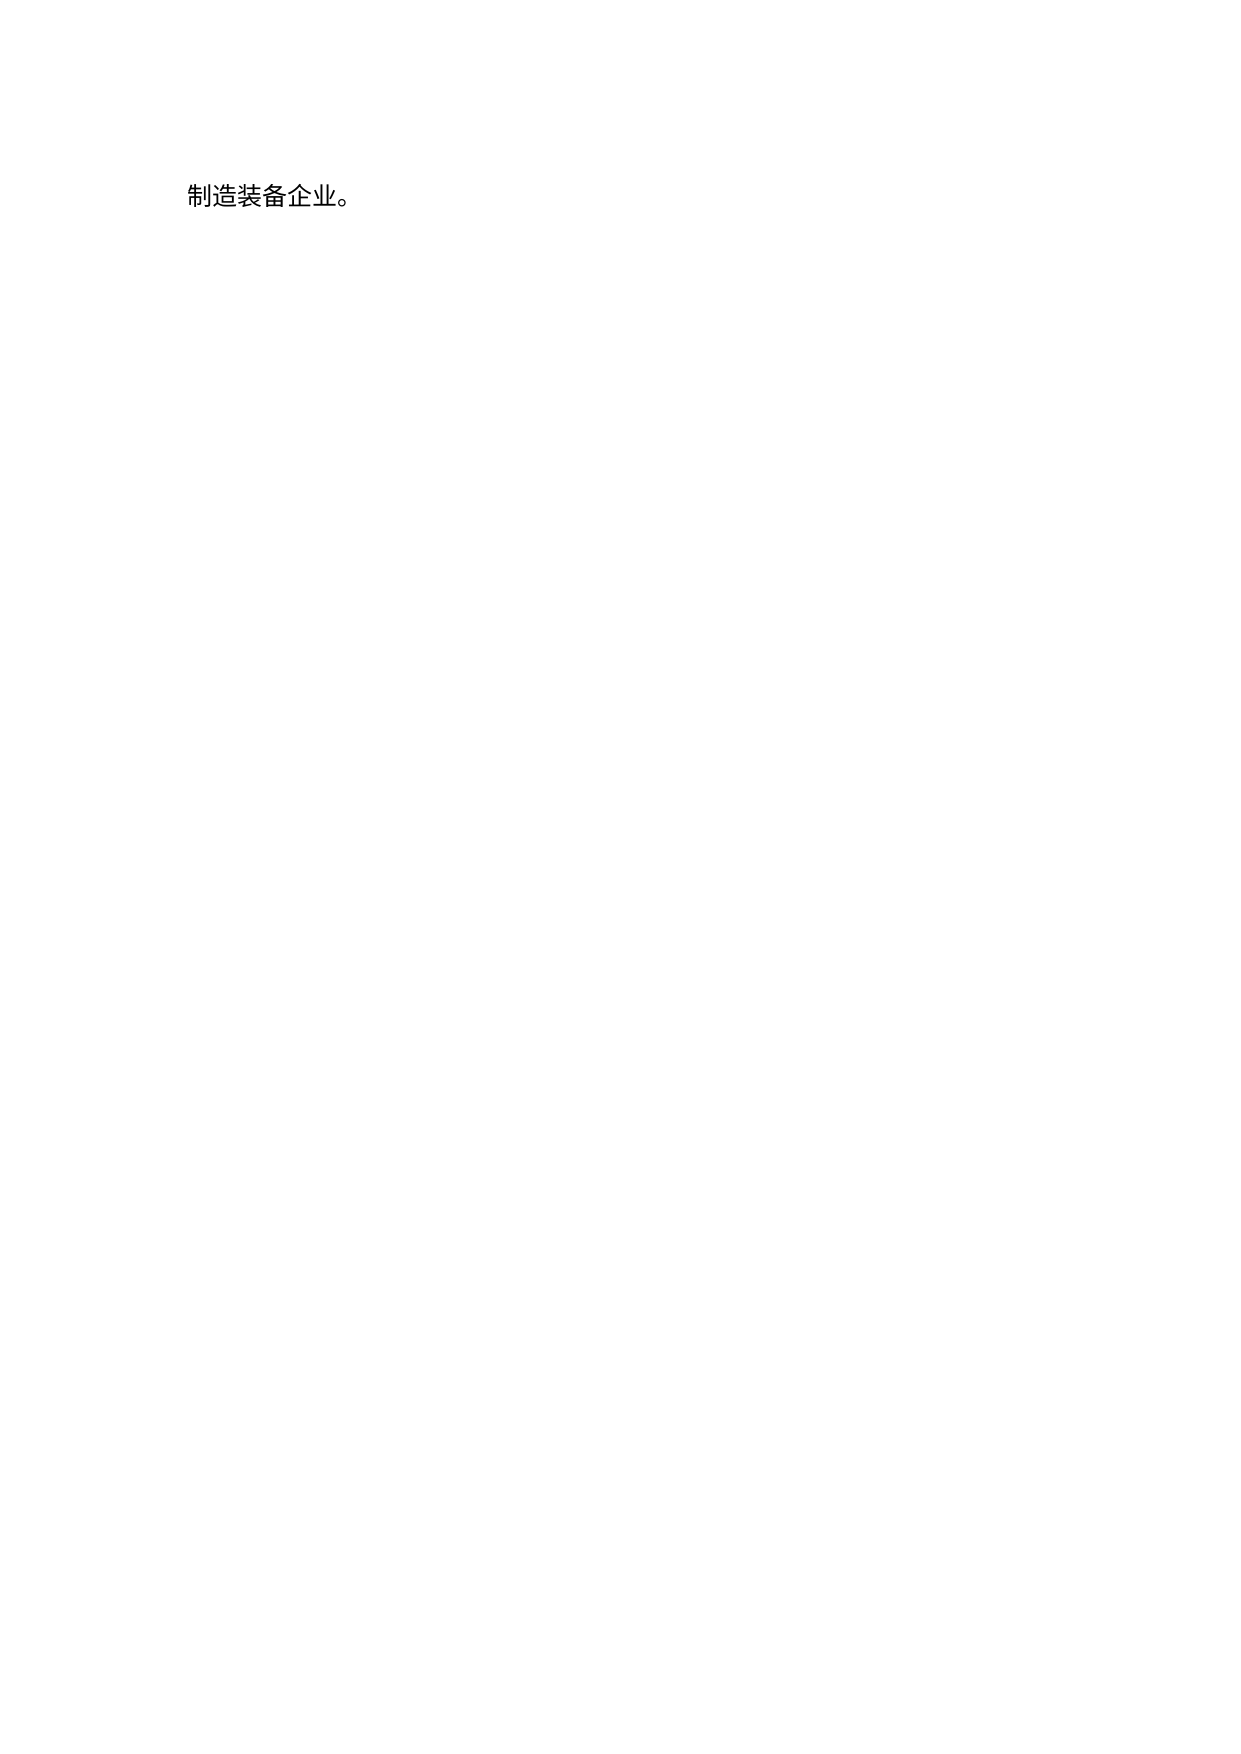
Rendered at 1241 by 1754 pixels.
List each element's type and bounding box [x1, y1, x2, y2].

text [187, 162, 1053, 227]
